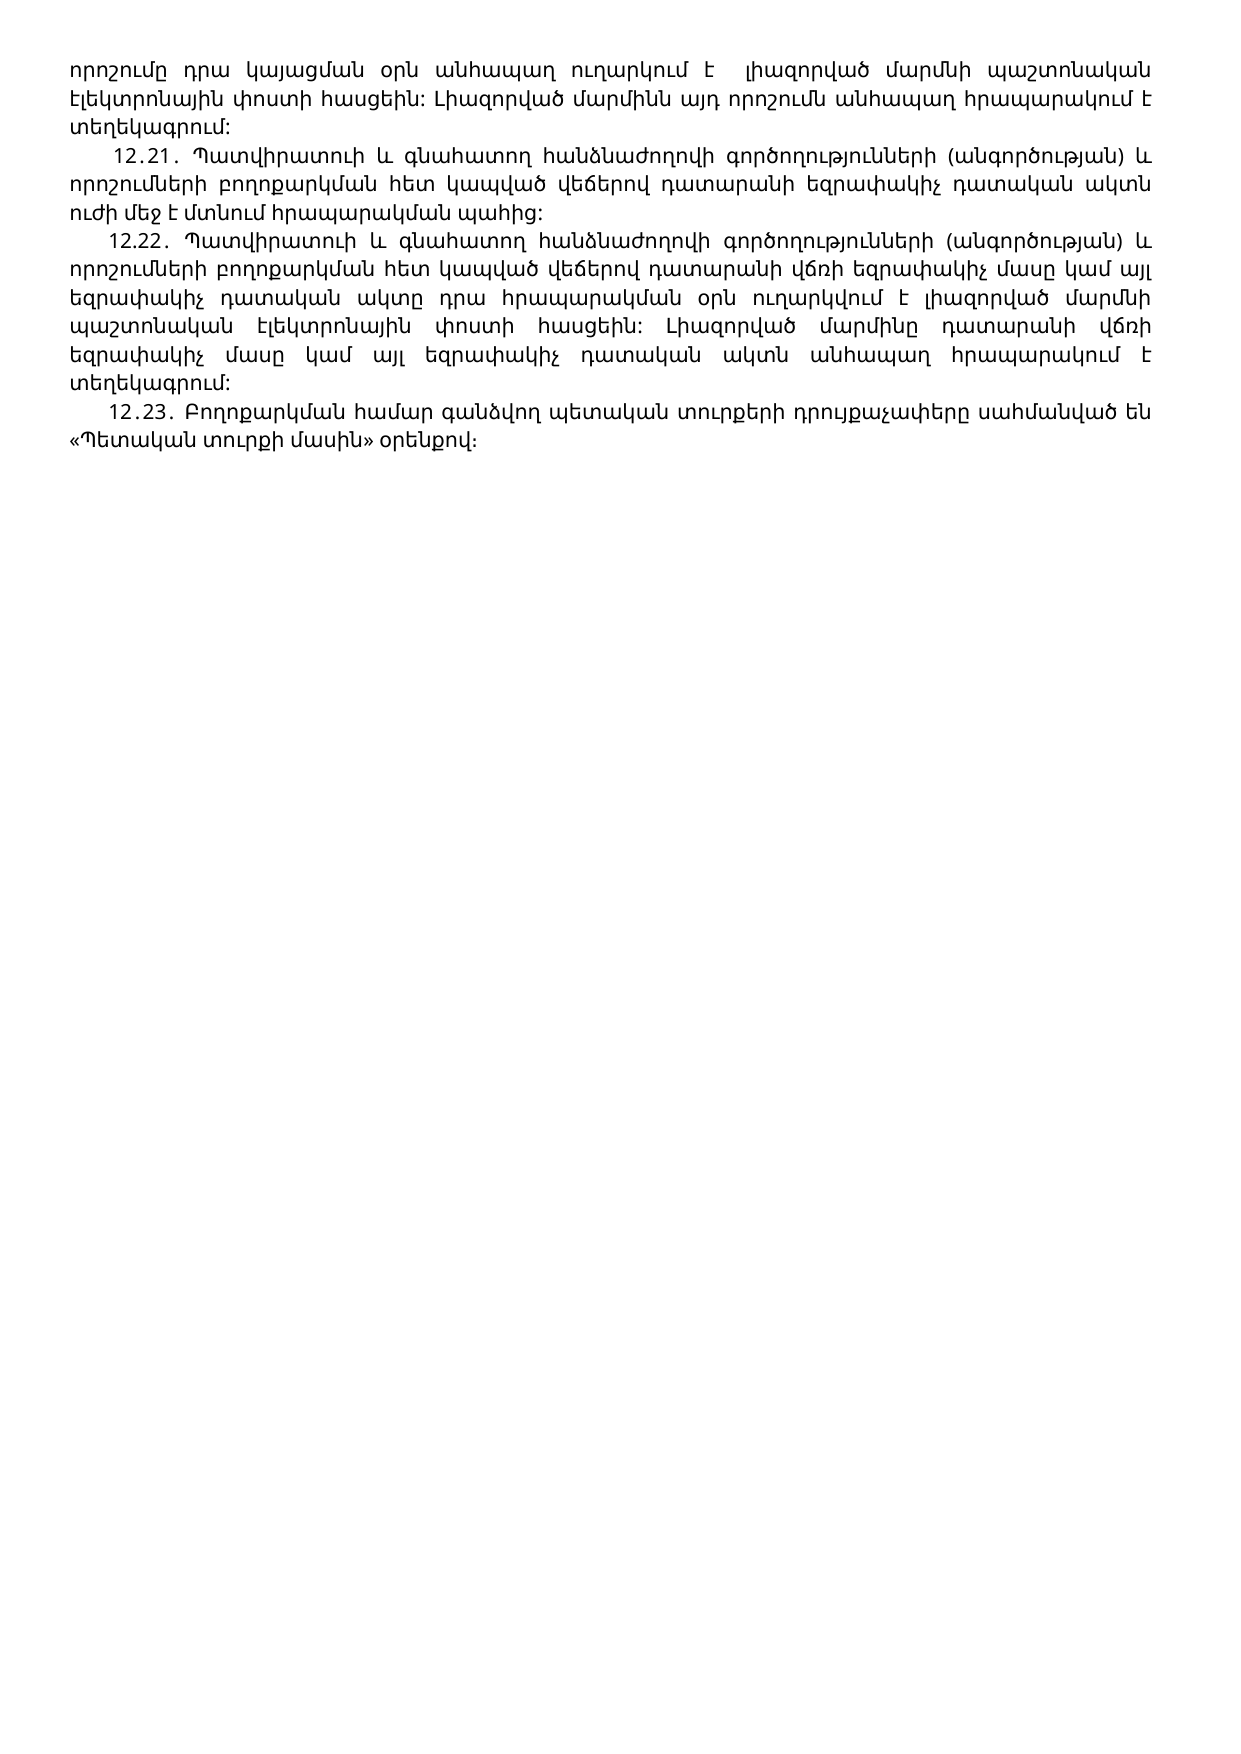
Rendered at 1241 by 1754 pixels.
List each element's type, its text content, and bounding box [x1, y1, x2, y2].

text 12․23․ Բողոքարկման համար գանձվող պետական տուրքերի դրույքաչափերը սահմանված են «Պետական տուրքի մասին» օրենքով։ [69, 397, 1152, 454]
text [69, 56, 1152, 141]
text 12․21․ Պատվիրատուի և գնահատող հանձնաժողովի գործողությունների (անգործության) և որոշումների բողոքարկման հետ կապված վեճերով դատարանի եզրափակիչ դատական ակտն ուժի մեջ է մտնում հրապարակման պահից: [69, 141, 1152, 226]
text 12.22․ Պատվիրատուի և գնահատող հանձնաժողովի գործողությունների (անգործության) և որոշումների բողոքարկման հետ կապված վեճերով դատարանի վճռի եզրափակիչ մասը կամ այլ եզրափակիչ դատական ակտը դրա հրապարակման օրն ուղարկվում է լիազորված մարմնի պաշտոնական էլեկտրոնային փոստի հասցեին: Լիազորված մարմինը դատարանի վճռի եզրափակիչ մասը կամ այլ եզրափակիչ դատական ակտն անհապաղ հրապարակում է տեղեկագրում: [69, 226, 1152, 397]
